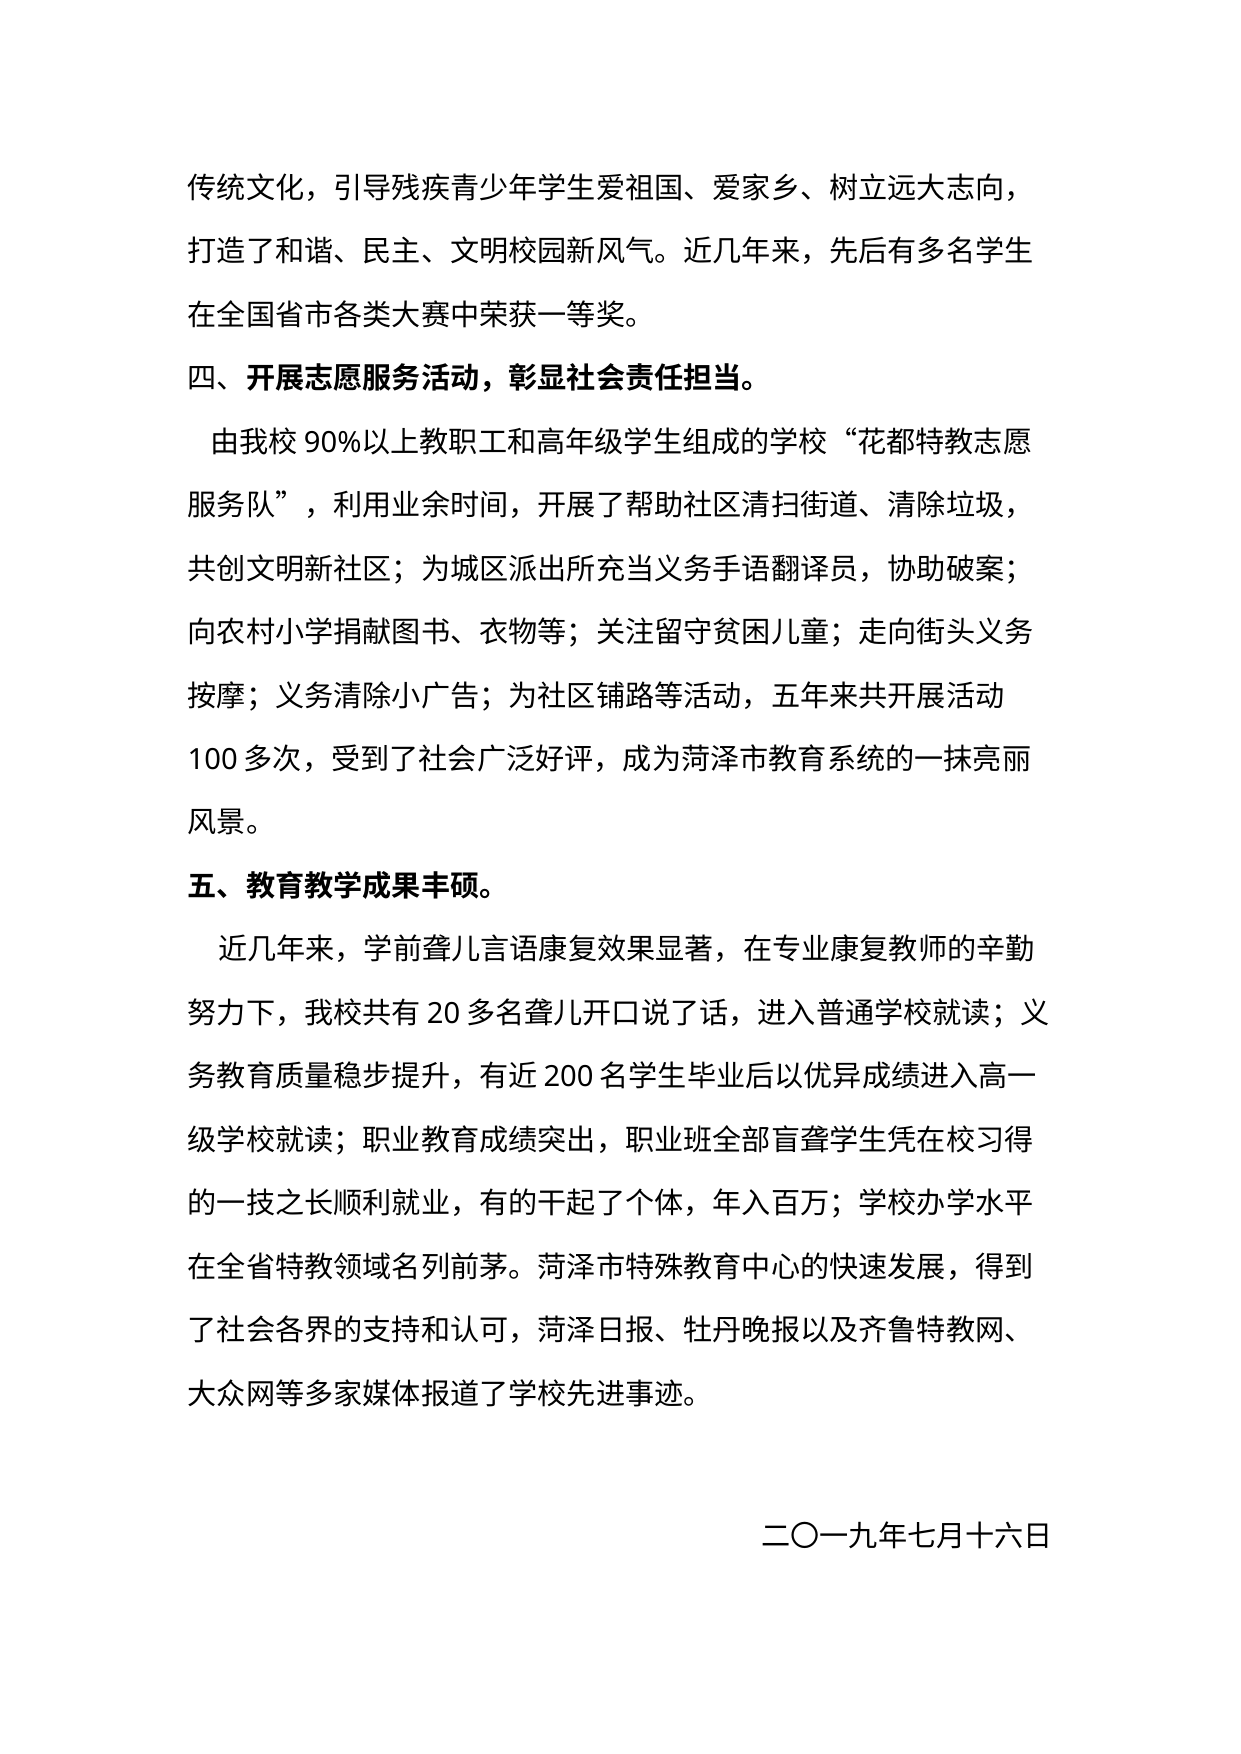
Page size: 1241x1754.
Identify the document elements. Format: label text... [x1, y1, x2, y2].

list 由我校90%以上教职工和高年级学生组成的学校“花都特教志愿服务队”，利用业余时间，开展了帮助社区清扫街道、清除垃圾，共创文明新社区；为城区派出所充当义务手语翻译员，协助破案；向农村小学捐献图书、衣物等；关注留守贫困儿童；走向街头义务按摩；义务清除小广告；为社区铺路等活动，五年来共开展活动100多次，受到了社会广泛好评，成为菏泽市教育系统的一抹亮丽风景。 五、教育教学成果丰硕。 [187, 418, 1053, 905]
list 近几年来，学前聋儿言语康复效果显著，在专业康复教师的辛勤努力下，我校共有20多名聋儿开口说了话，进入普通学校就读；义务教育质量稳步提升，有近200名学生毕业后以优异成绩进入高一级学校就读；职业教育成绩突出，职业班全部盲聋学生凭在校习得的一技之长顺利就业，有的干起了个体，年入百万；学校办学水平在全省特教领域名列前茅。菏泽市特殊教育中心的快速发展，得到了社会各界的支持和认可，菏泽日报、牡丹晚报以及齐鲁特教网、大众网等多家媒体报道了学校先进事迹。 [187, 926, 1053, 1412]
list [187, 164, 1053, 334]
text 二〇一九年七月十六日 [187, 1513, 1053, 1555]
list 开展志愿服务活动，彰显社会责任担当。 [187, 355, 1053, 397]
